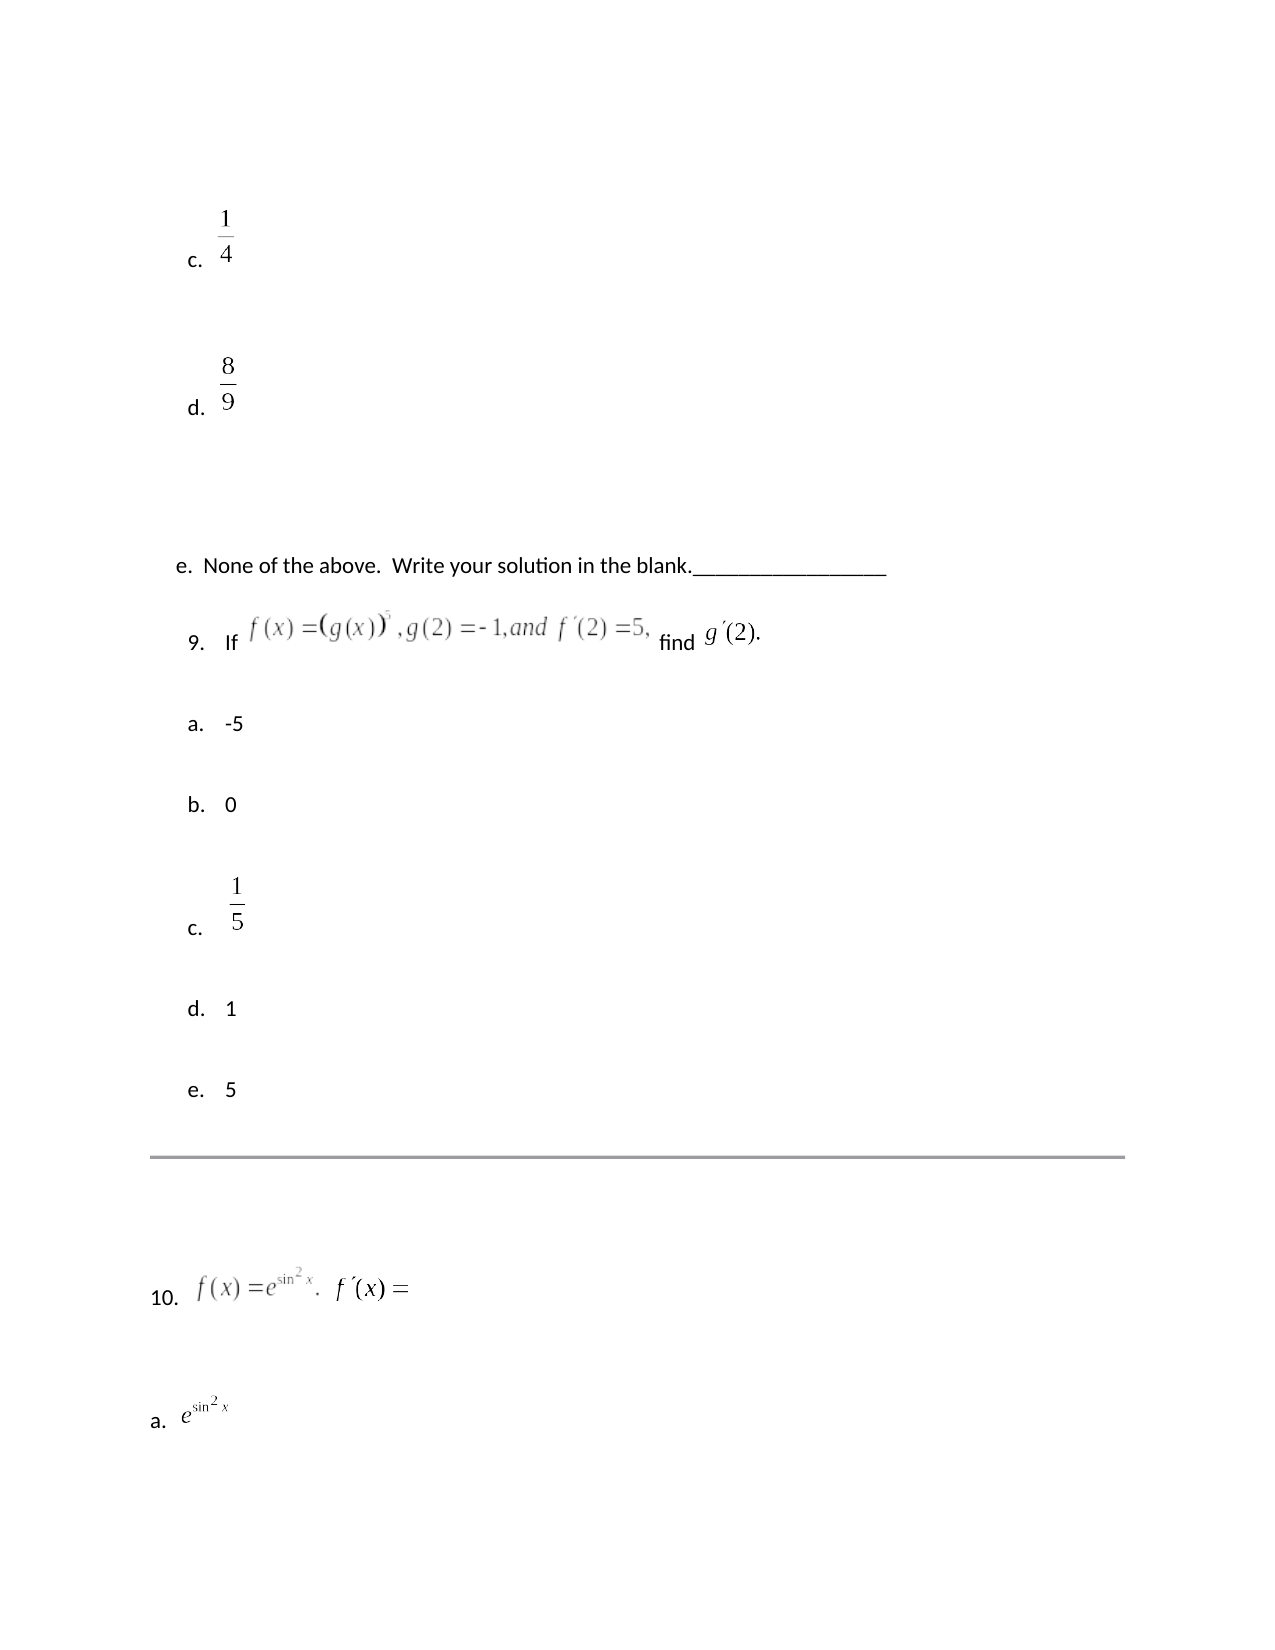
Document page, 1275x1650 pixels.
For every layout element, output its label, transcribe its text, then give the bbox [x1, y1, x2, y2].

list 5 [187, 1075, 1125, 1103]
text e. None of the above. Write your solution in the blank._________________ [150, 552, 1125, 580]
list 1 [187, 994, 1125, 1022]
text d. [187, 351, 1125, 421]
list -5 [187, 709, 1125, 737]
list If find [187, 605, 1125, 656]
text 10. [150, 1262, 1125, 1311]
text a. [150, 1389, 1125, 1434]
list 0 [187, 790, 1125, 818]
text c. [187, 203, 1125, 273]
